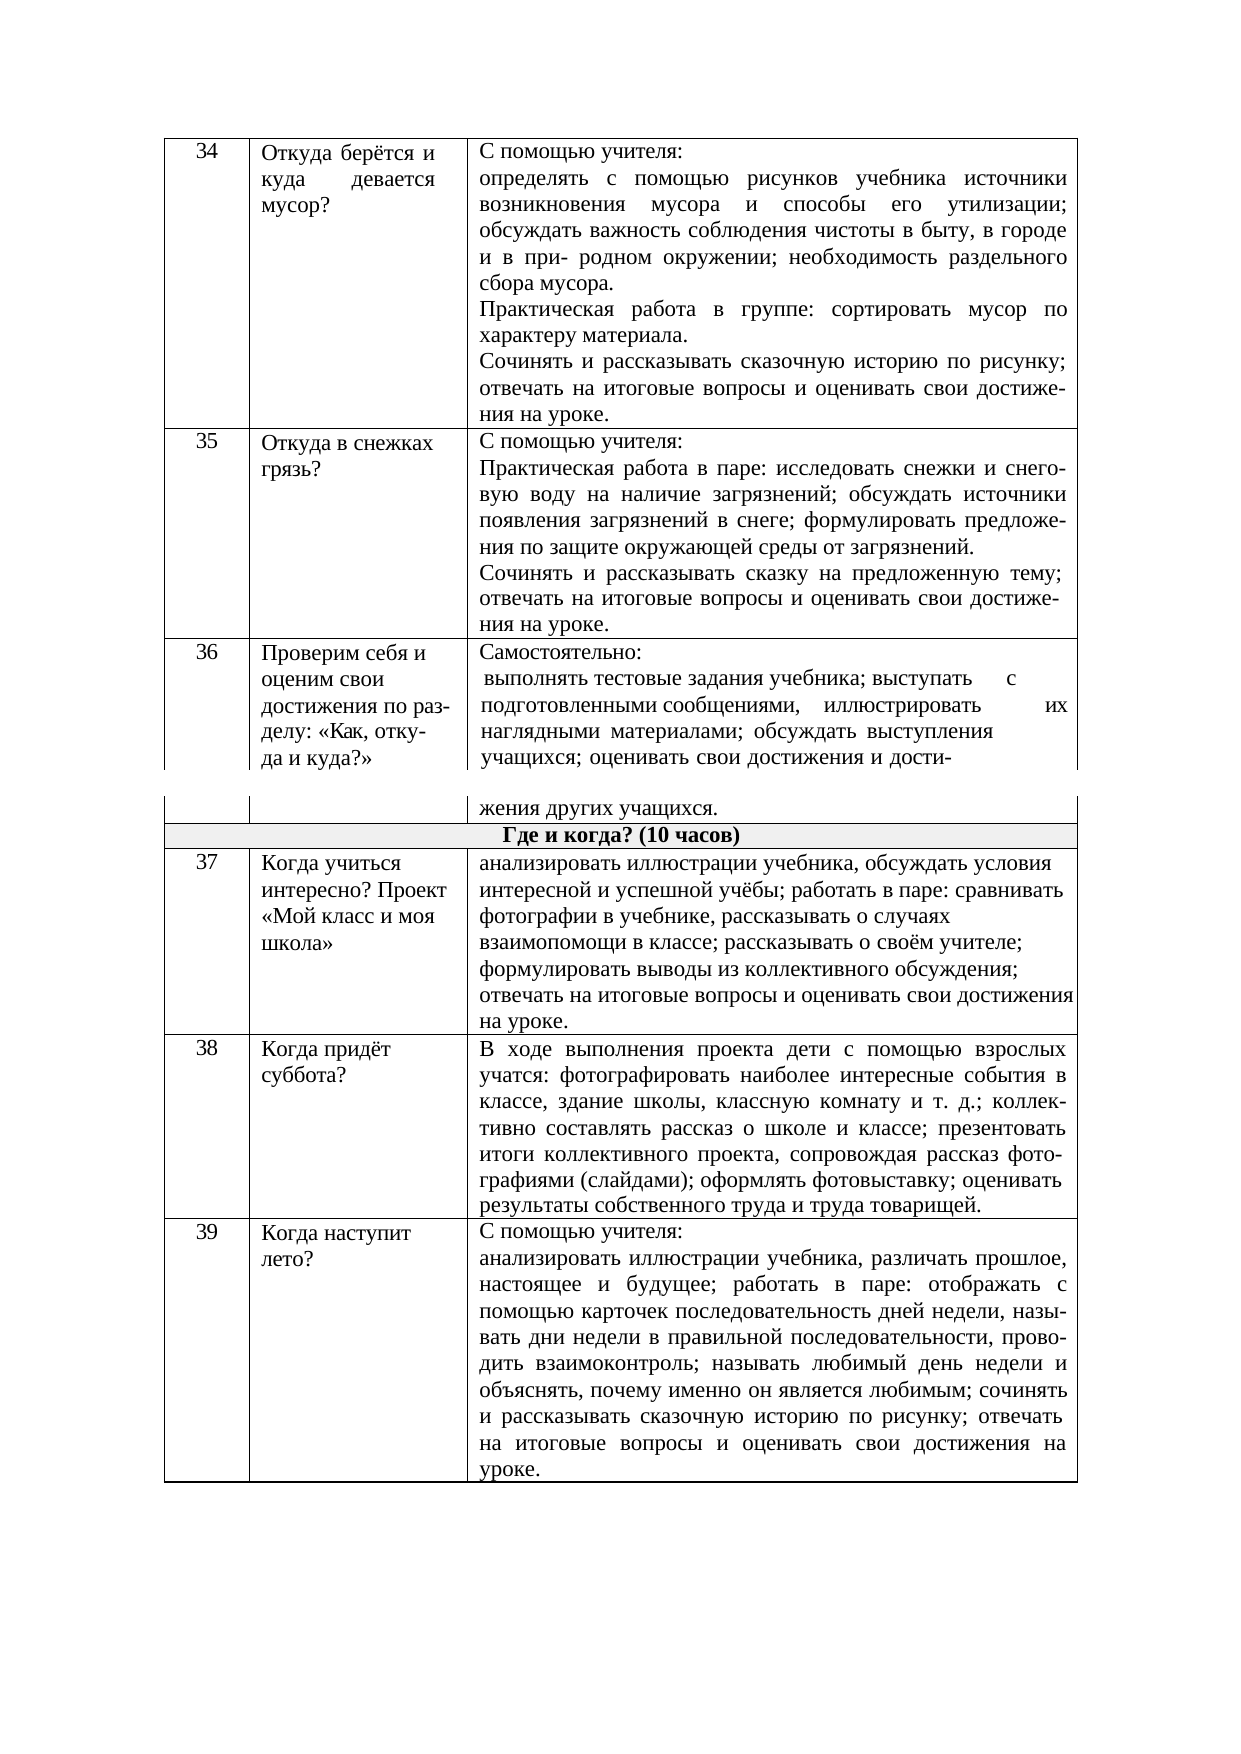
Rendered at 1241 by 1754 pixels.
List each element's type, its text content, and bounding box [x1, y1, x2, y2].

table_cell Где и когда? (10 часов) [165, 824, 1077, 848]
table_cell 36 [165, 639, 249, 770]
table_cell Самостоятельно: выполнять тестовые задания учебника; выступать с подготовленными сообщениями, иллюстрировать их наглядными материалами; обсуждать выступления учащихся; оценивать свои достижения и дости- [468, 639, 1077, 770]
table_cell Когда учиться интересно? Проект «Мой класс и моя школа» [250, 849, 467, 1034]
table_cell Откуда в снежках грязь? [250, 429, 467, 638]
table_cell 34 [165, 139, 249, 427]
table_cell В ходе выполнения проекта дети с помощью взрослых учатся: фотографировать наиболее интересные события в классе, здание школы, классную комнату и т. д.; коллек- тивно составлять рассказ о школе и классе; презентовать итоги коллективного проекта, сопровождая рассказ фото- графиями (слайдами); оформлять фотовыставку; оценивать результаты собственного труда и труда товарищей. [468, 1035, 1077, 1218]
table_cell Когда придёт суббота? [250, 1035, 467, 1218]
table_cell анализировать иллюстрации учебника, обсуждать условия интересной и успешной учёбы; работать в паре: сравнивать фотографии в учебнике, рассказывать о случаях взаимопомощи в классе; рассказывать о своём учителе; формулировать выводы из коллективного обсуждения; отвечать на итоговые вопросы и оценивать свои достижения на уроке. [468, 849, 1077, 1034]
table_cell 35 [165, 429, 249, 638]
table_cell Когда наступит лето? [250, 1219, 467, 1481]
table_cell 38 [165, 1035, 249, 1218]
table_header [165, 796, 249, 822]
table_header жения других учащихся. [468, 796, 1077, 822]
table_cell С помощью учителя: Практическая работа в паре: исследовать снежки и снего- вую воду на наличие загрязнений; обсуждать источники появления загрязнений в снеге; формулировать предложе- ния по защите окружающей среды от загрязнений. Сочинять и рассказывать сказку на предложенную тему; отвечать на итоговые вопросы и оценивать свои достиже- ния на уроке. [468, 429, 1077, 638]
table_cell С помощью учителя: определять с помощью рисунков учебника источники возникновения мусора и способы его утилизации; обсуждать важность соблюдения чистоты в быту, в городе и в при- родном окружении; необходимость раздельного сбора мусора. Практическая работа в группе: сортировать мусор по характеру материала. Сочинять и рассказывать сказочную историю по рисунку; отвечать на итоговые вопросы и оценивать свои достиже- ния на уроке. [468, 139, 1077, 427]
table_header [250, 796, 467, 822]
table_cell 37 [165, 849, 249, 1034]
table_cell Проверим себя и оценим свои достижения по раз- делу: «Как, отку- да и куда?» [250, 639, 467, 770]
table_cell 39 [165, 1219, 249, 1481]
table_cell Откуда берётся и куда девается мусор? [250, 139, 467, 427]
table_cell С помощью учителя: анализировать иллюстрации учебника, различать прошлое, настоящее и будущее; работать в паре: отображать с помощью карточек последовательность дней недели, назы- вать дни недели в правильной последовательности, прово- дить взаимоконтроль; называть любимый день недели и объяснять, почему именно он является любимым; сочинять и рассказывать сказочную историю по рисунку; отвечать на итоговые вопросы и оценивать свои достижения на уроке. [468, 1219, 1077, 1481]
